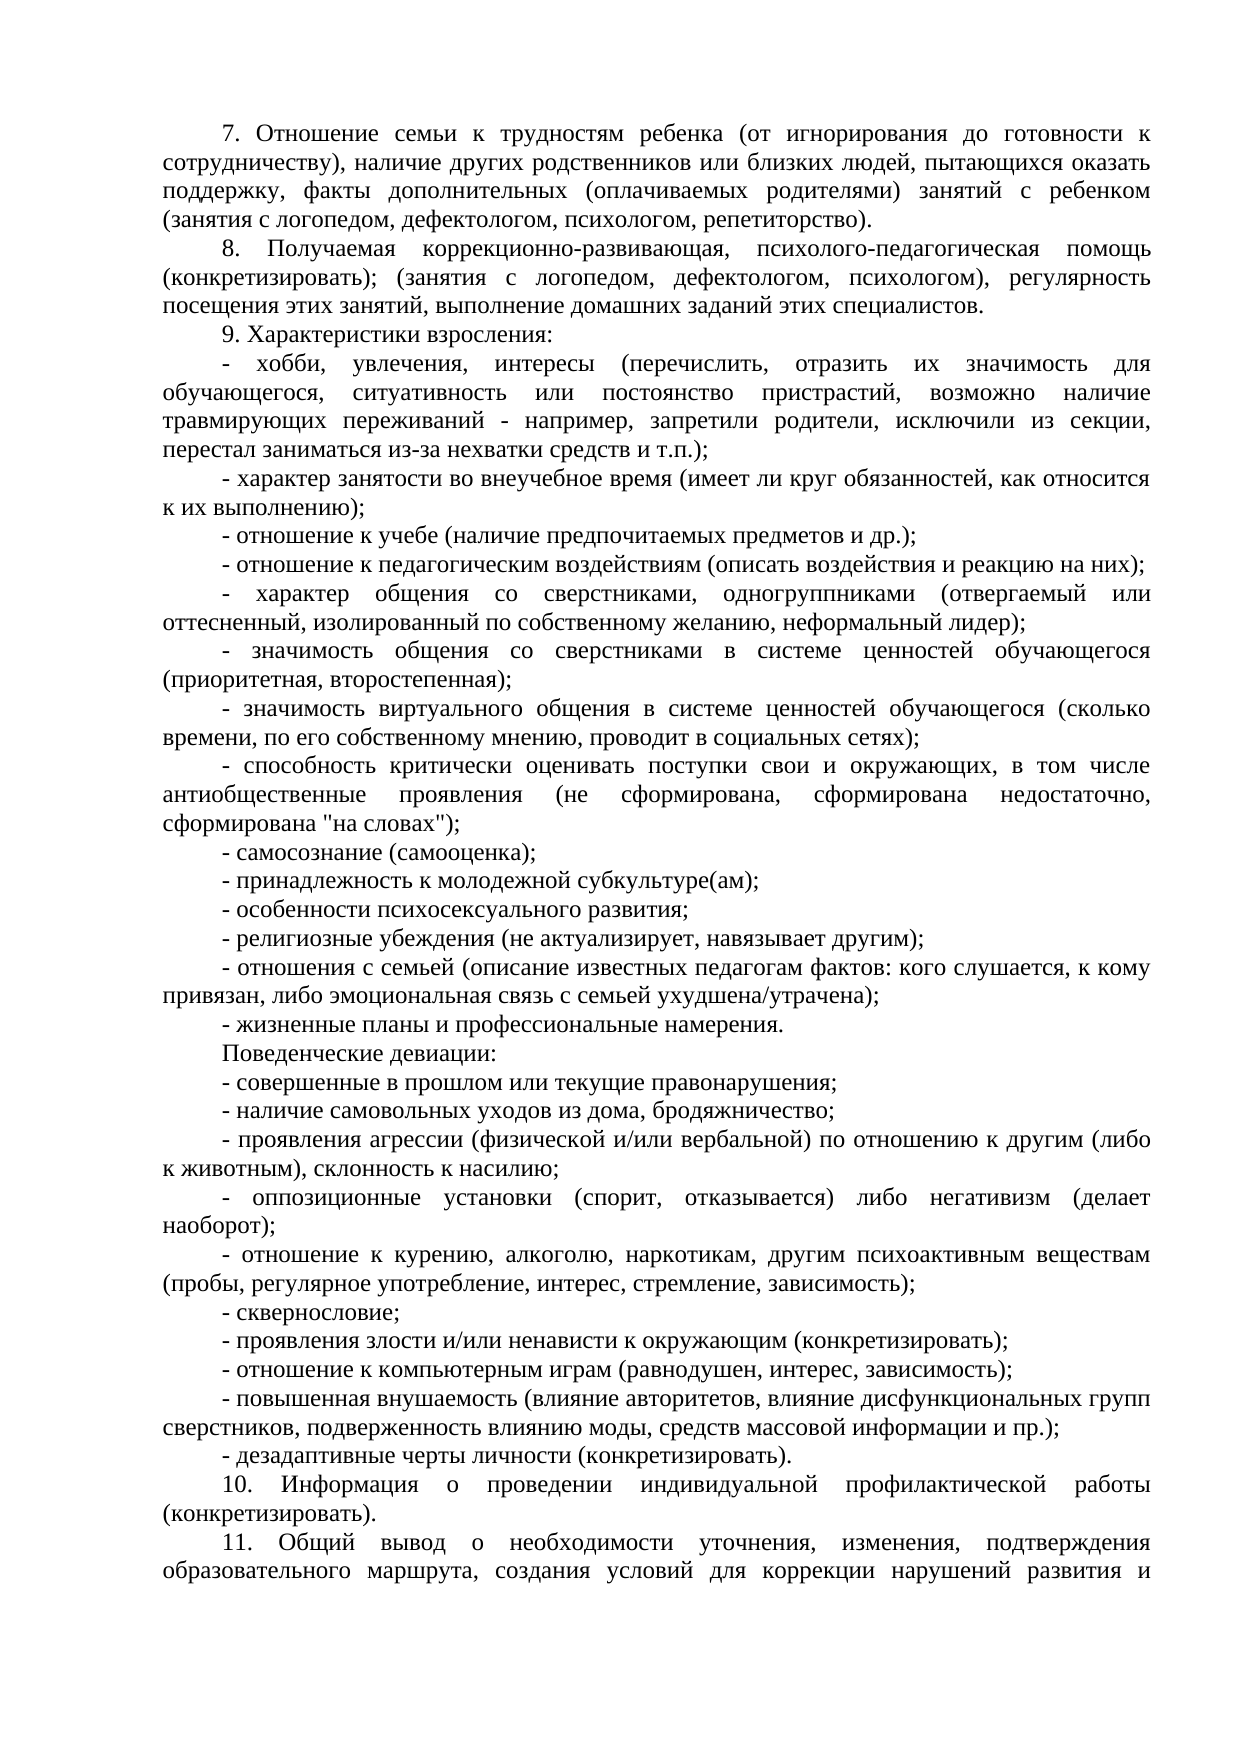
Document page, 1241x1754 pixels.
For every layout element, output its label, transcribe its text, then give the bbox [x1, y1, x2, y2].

text - особенности психосексуального развития; [162, 894, 1152, 923]
text - религиозные убеждения (не актуализирует, навязывает другим); [162, 923, 1152, 952]
text 8. Получаемая коррекционно-развивающая, психолого-педагогическая помощь (конкретизировать); (занятия с логопедом, дефектологом, психологом), регулярность посещения этих занятий, выполнение домашних заданий этих специалистов. [162, 233, 1152, 319]
text - проявления злости и/или ненависти к окружающим (конкретизировать); [162, 1326, 1152, 1354]
text - дезадаптивные черты личности (конкретизировать). [162, 1441, 1152, 1469]
text - оппозиционные установки (спорит, отказывается) либо негативизм (делает наоборот); [162, 1182, 1152, 1239]
text - совершенные в прошлом или текущие правонарушения; [162, 1067, 1152, 1096]
text - характер занятости во внеучебное время (имеет ли круг обязанностей, как относится к их выполнению); [162, 463, 1152, 521]
text - наличие самовольных уходов из дома, бродяжничество; [162, 1096, 1152, 1124]
text - хобби, увлечения, интересы (перечислить, отразить их значимость для обучающегося, ситуативность или постоянство пристрастий, возможно наличие травмирующих переживаний - например, запретили родители, исключили из секции, перестал заниматься из-за нехватки средств и т.п.); [162, 348, 1152, 463]
text - отношение к курению, алкоголю, наркотикам, другим психоактивным веществам (пробы, регулярное употребление, интерес, стремление, зависимость); [162, 1239, 1152, 1297]
text - повышенная внушаемость (влияние авторитетов, влияние дисфункциональных групп сверстников, подверженность влиянию моды, средств массовой информации и пр.); [162, 1383, 1152, 1441]
text - способность критически оценивать поступки свои и окружающих, в том числе антиобщественные проявления (не сформирована, сформирована недостаточно, сформирована "на словах"); [162, 751, 1152, 837]
text - характер общения со сверстниками, одногруппниками (отвергаемый или оттесненный, изолированный по собственному желанию, неформальный лидер); [162, 578, 1152, 636]
text - значимость виртуального общения в системе ценностей обучающегося (сколько времени, по его собственному мнению, проводит в социальных сетях); [162, 693, 1152, 751]
text 7. Отношение семьи к трудностям ребенка (от игнорирования до готовности к сотрудничеству), наличие других родственников или близких людей, пытающихся оказать поддержку, факты дополнительных (оплачиваемых родителями) занятий с ребенком (занятия с логопедом, дефектологом, психологом, репетиторство). [162, 118, 1152, 233]
text Поведенческие девиации: [162, 1038, 1152, 1067]
text 9. Характеристики взросления: [162, 319, 1152, 348]
text - сквернословие; [162, 1297, 1152, 1326]
text - самосознание (самооценка); [162, 837, 1152, 866]
text - принадлежность к молодежной субкультуре(ам); [162, 866, 1152, 894]
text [162, 1527, 1152, 1584]
text 10. Информация о проведении индивидуальной профилактической работы (конкретизировать). [162, 1469, 1152, 1527]
text - жизненные планы и профессиональные намерения. [162, 1009, 1152, 1038]
text - проявления агрессии (физической и/или вербальной) по отношению к другим (либо к животным), склонность к насилию; [162, 1124, 1152, 1182]
text - отношения с семьей (описание известных педагогам фактов: кого слушается, к кому привязан, либо эмоциональная связь с семьей ухудшена/утрачена); [162, 952, 1152, 1009]
text - отношение к учебе (наличие предпочитаемых предметов и др.); [162, 521, 1152, 549]
text - отношение к компьютерным играм (равнодушен, интерес, зависимость); [162, 1354, 1152, 1383]
text - отношение к педагогическим воздействиям (описать воздействия и реакцию на них); [162, 549, 1152, 578]
text - значимость общения со сверстниками в системе ценностей обучающегося (приоритетная, второстепенная); [162, 636, 1152, 693]
